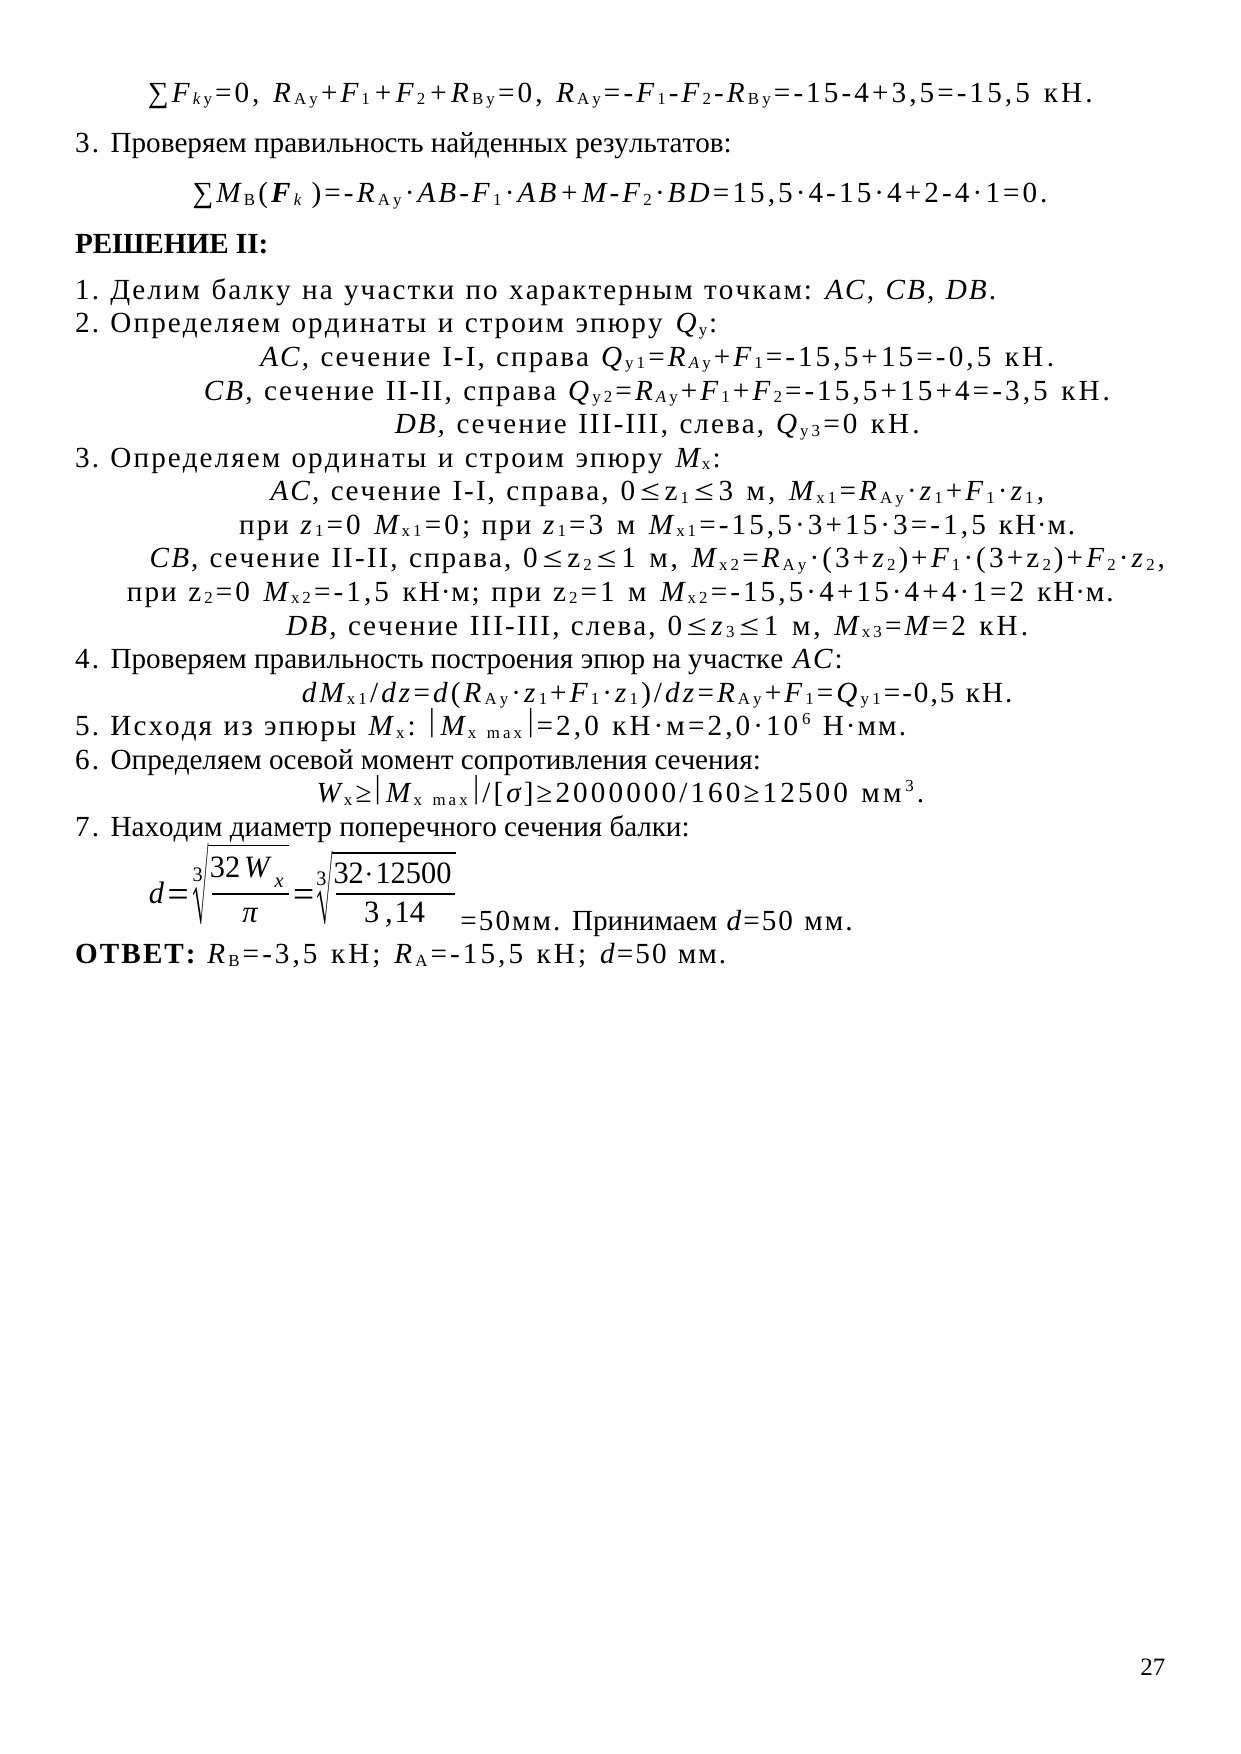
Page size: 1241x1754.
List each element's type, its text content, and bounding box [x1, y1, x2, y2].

text 3. Проверяем правильность найденных результатов: [75, 125, 1165, 159]
text dМх1/dz=d(RAy·z1+F1·z1)/dz=RAy+F1=Qy1=-0,5 кН. [75, 675, 1165, 708]
text ∑MB(Fk )=-RAy·AB-F1·АB+M-F2·BD=15,5·4-15·4+2-4·1=0. [75, 176, 1165, 209]
text DВ, сечение III-III, слева, Qy3=0 кН. [75, 406, 1165, 440]
text РЕШЕНИЕ II: [75, 226, 1165, 259]
text 1. Делим балку на участки по характерным точкам: AC, CB, DB. [75, 272, 1165, 306]
text AC, сечение I-I, справа Qy1=RAy+F1=-15,5+15=-0,5 кН. [75, 339, 1165, 373]
text 3. Определяем ординаты и строим эпюру Мх: [75, 440, 1165, 473]
text AC, сечение I-I, справа, 0z13 м, Мх1=RAy·z1+F1·z1, [75, 473, 1165, 507]
text при z1=0 Мх1=0; при z1=3 м Мх1=-15,5·3+15·3=-1,5 кН∙м. [75, 507, 1165, 540]
text DB, сечение III-III, слева, 0z31 м, Мх3=М=2 кН. [75, 608, 1165, 641]
text CВ, сечение II-II, справа, 0z21 м, Мх2=RAy·(3+z2)+F1·(3+z2)+F2·z2, [75, 540, 1165, 574]
text ∑Fky=0, RAy+F1+F2+RBy=0, RAy=-F1-F2-RBy=-15-4+3,5=-15,5 кН. [75, 75, 1165, 108]
text Wx≥Мх max/[σ]≥2000000/160≥12500 мм3. [75, 776, 1165, 809]
text 5. Исходя из эпюры Мх: Мх max=2,0 кН·м=2,0·106 Н·мм. [75, 708, 1165, 742]
text =50мм. Принимаем d=50 мм. [75, 843, 1165, 936]
text 6. Определяем осевой момент сопротивления сечения: [75, 742, 1165, 776]
text CВ, сечение II-II, справа Qy2=RAy+F1+F2=-15,5+15+4=-3,5 кН. [75, 373, 1165, 406]
text при z2=0 Мх2=-1,5 кН∙м; при z2=1 м Мх2=-15,5·4+15·4+4·1=2 кН∙м. [75, 574, 1165, 608]
text 7. Находим диаметр поперечного сечения балки: [75, 809, 1165, 843]
text 2. Определяем ординаты и строим эпюру Qy: [75, 306, 1165, 339]
text 4. Проверяем правильность построения эпюр на участке AС: [75, 641, 1165, 675]
text ОТВЕТ: RB=-3,5 кН; RA=-15,5 кН; d=50 мм. [75, 936, 1165, 970]
